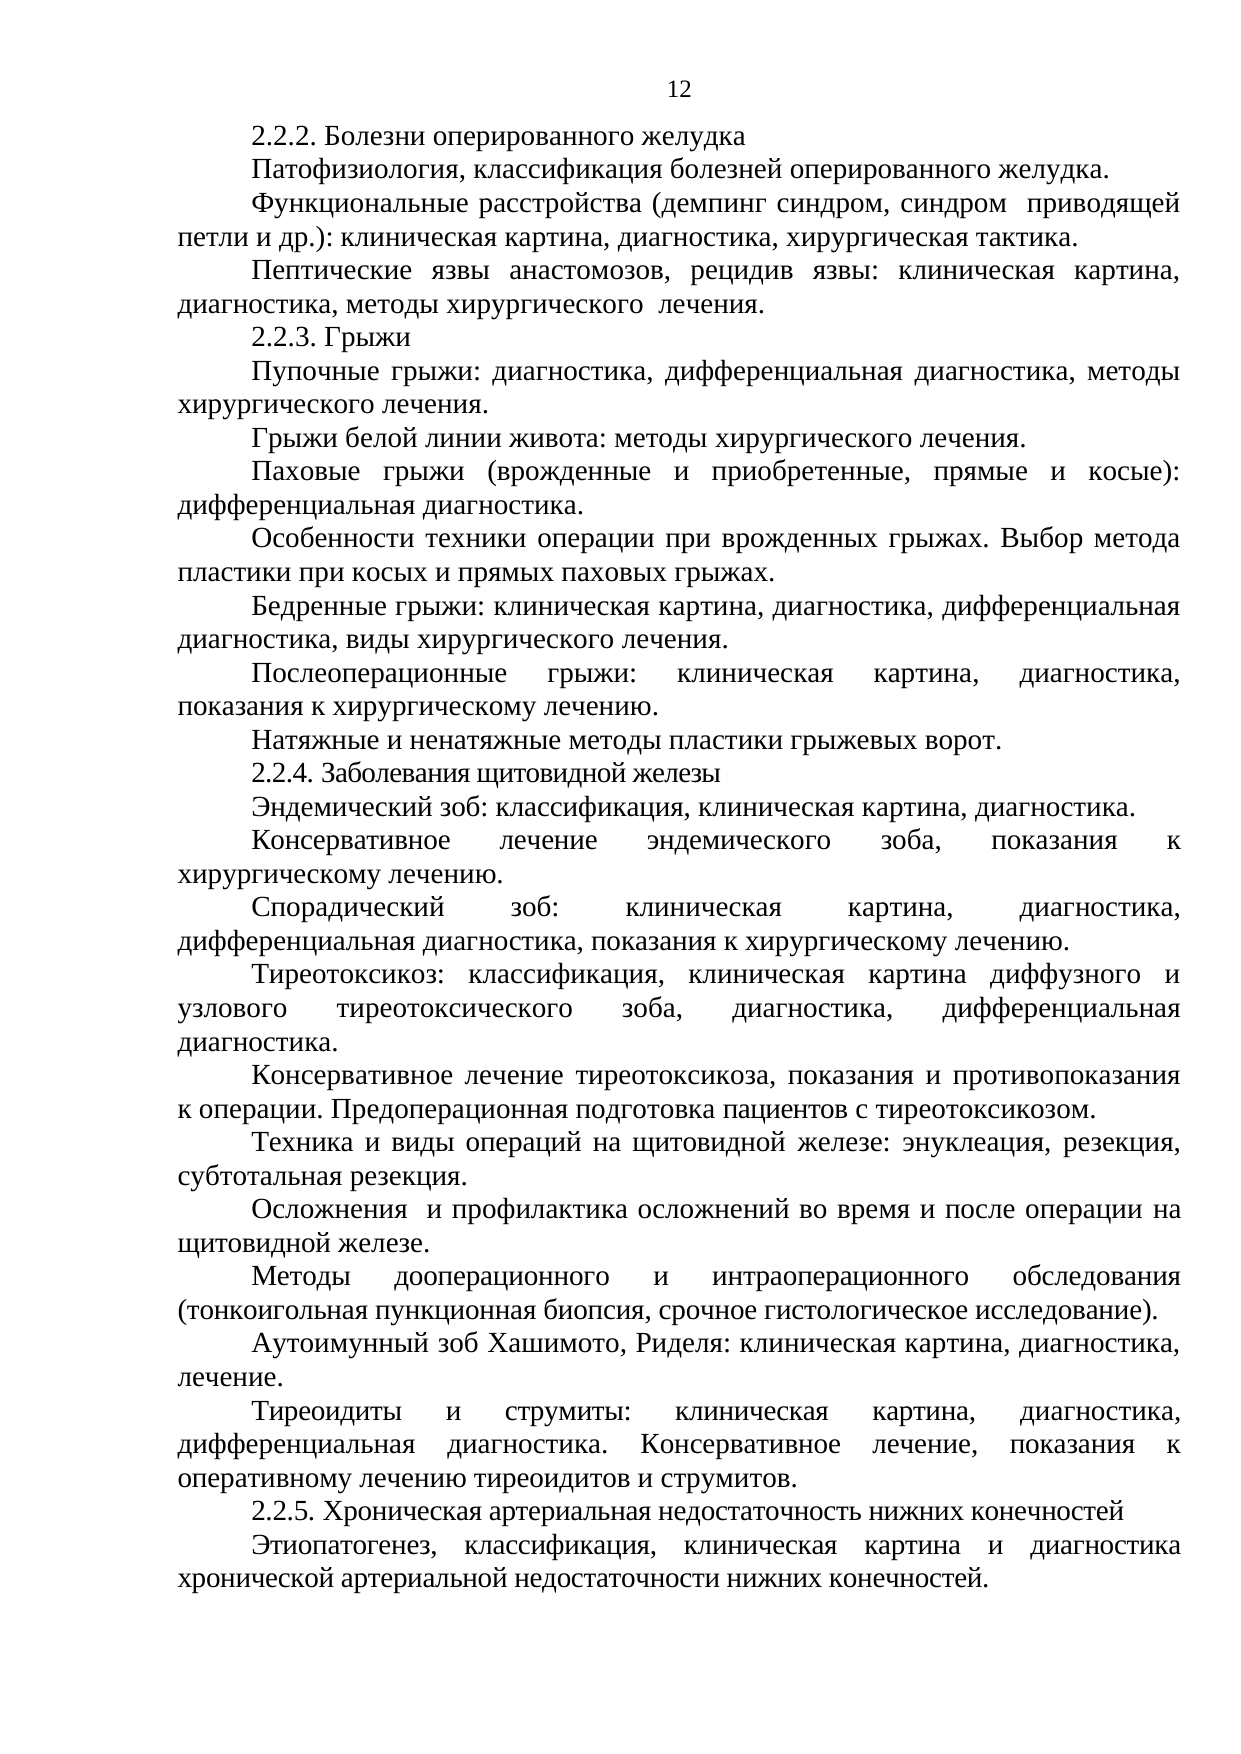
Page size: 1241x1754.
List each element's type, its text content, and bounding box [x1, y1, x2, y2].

text Консервативное лечение тиреотоксикоза, показания и противопоказания к операции. Предоперационная подготовка пациентов с тиреотоксикозом. [177, 1057, 1181, 1124]
text Натяжные и ненатяжные методы пластики грыжевых ворот. [177, 722, 1181, 755]
text Паховые грыжи (врожденные и приобретенные, прямые и косые): дифференциальная диагностика. [177, 453, 1181, 521]
text 2.2.2. Болезни оперированного желудка [177, 118, 1181, 152]
text 2.2.3. Грыжи [177, 319, 1181, 353]
text Спорадический зоб: клиническая картина, диагностика, дифференциальная диагностика, показания к хирургическому лечению. [177, 889, 1181, 957]
text Пупочные грыжи: диагностика, дифференциальная диагностика, методы хирургического лечения. [177, 353, 1181, 420]
text Послеоперационные грыжи: клиническая картина, диагностика, показания к хирургическому лечению. [177, 655, 1181, 722]
text Грыжи белой линии живота: методы хирургического лечения. [177, 420, 1181, 453]
text Тиреоидиты и струмиты: клиническая картина, диагностика, дифференциальная диагностика. Консервативное лечение, показания к оперативному лечению тиреоидитов и струмитов. [177, 1393, 1181, 1493]
text Функциональные расстройства (демпинг синдром, синдром приводящей петли и др.): клиническая картина, диагностика, хирургическая тактика. [177, 185, 1181, 252]
text Тиреотоксикоз: классификация, клиническая картина диффузного и узлового тиреотоксического зоба, диагностика, дифференциальная диагностика. [177, 957, 1181, 1057]
text Этиопатогенез, классификация, клиническая картина и диагностика хронической артериальной недостаточности нижних конечностей. [177, 1527, 1181, 1594]
text Пептические язвы анастомозов, рецидив язвы: клиническая картина, диагностика, методы хирургического лечения. [177, 252, 1181, 319]
text Аутоимунный зоб Хашимото, Риделя: клиническая картина, диагностика, лечение. [177, 1326, 1181, 1393]
text Эндемический зоб: классификация, клиническая картина, диагностика. [177, 789, 1181, 822]
text Патофизиология, классификация болезней оперированного желудка. [177, 152, 1181, 185]
text 2.2.4. Заболевания щитовидной железы [177, 755, 1181, 789]
text Методы дооперационного и интраоперационного обследования (тонкоигольная пункционная биопсия, срочное гистологическое исследование). [177, 1258, 1181, 1326]
text Бедренные грыжи: клиническая картина, диагностика, дифференциальная диагностика, виды хирургического лечения. [177, 588, 1181, 655]
text Техника и виды операций на щитовидной железе: энуклеация, резекция, субтотальная резекция. [177, 1124, 1181, 1191]
text Особенности техники операции при врожденных грыжах. Выбор метода пластики при косых и прямых паховых грыжах. [177, 521, 1181, 588]
text Консервативное лечение эндемического зоба, показания к хирургическому лечению. [177, 822, 1181, 889]
text Осложнения и профилактика осложнений во время и после операции на щитовидной железе. [177, 1191, 1181, 1258]
text 2.2.5. Хроническая артериальная недостаточность нижних конечностей [177, 1493, 1181, 1527]
